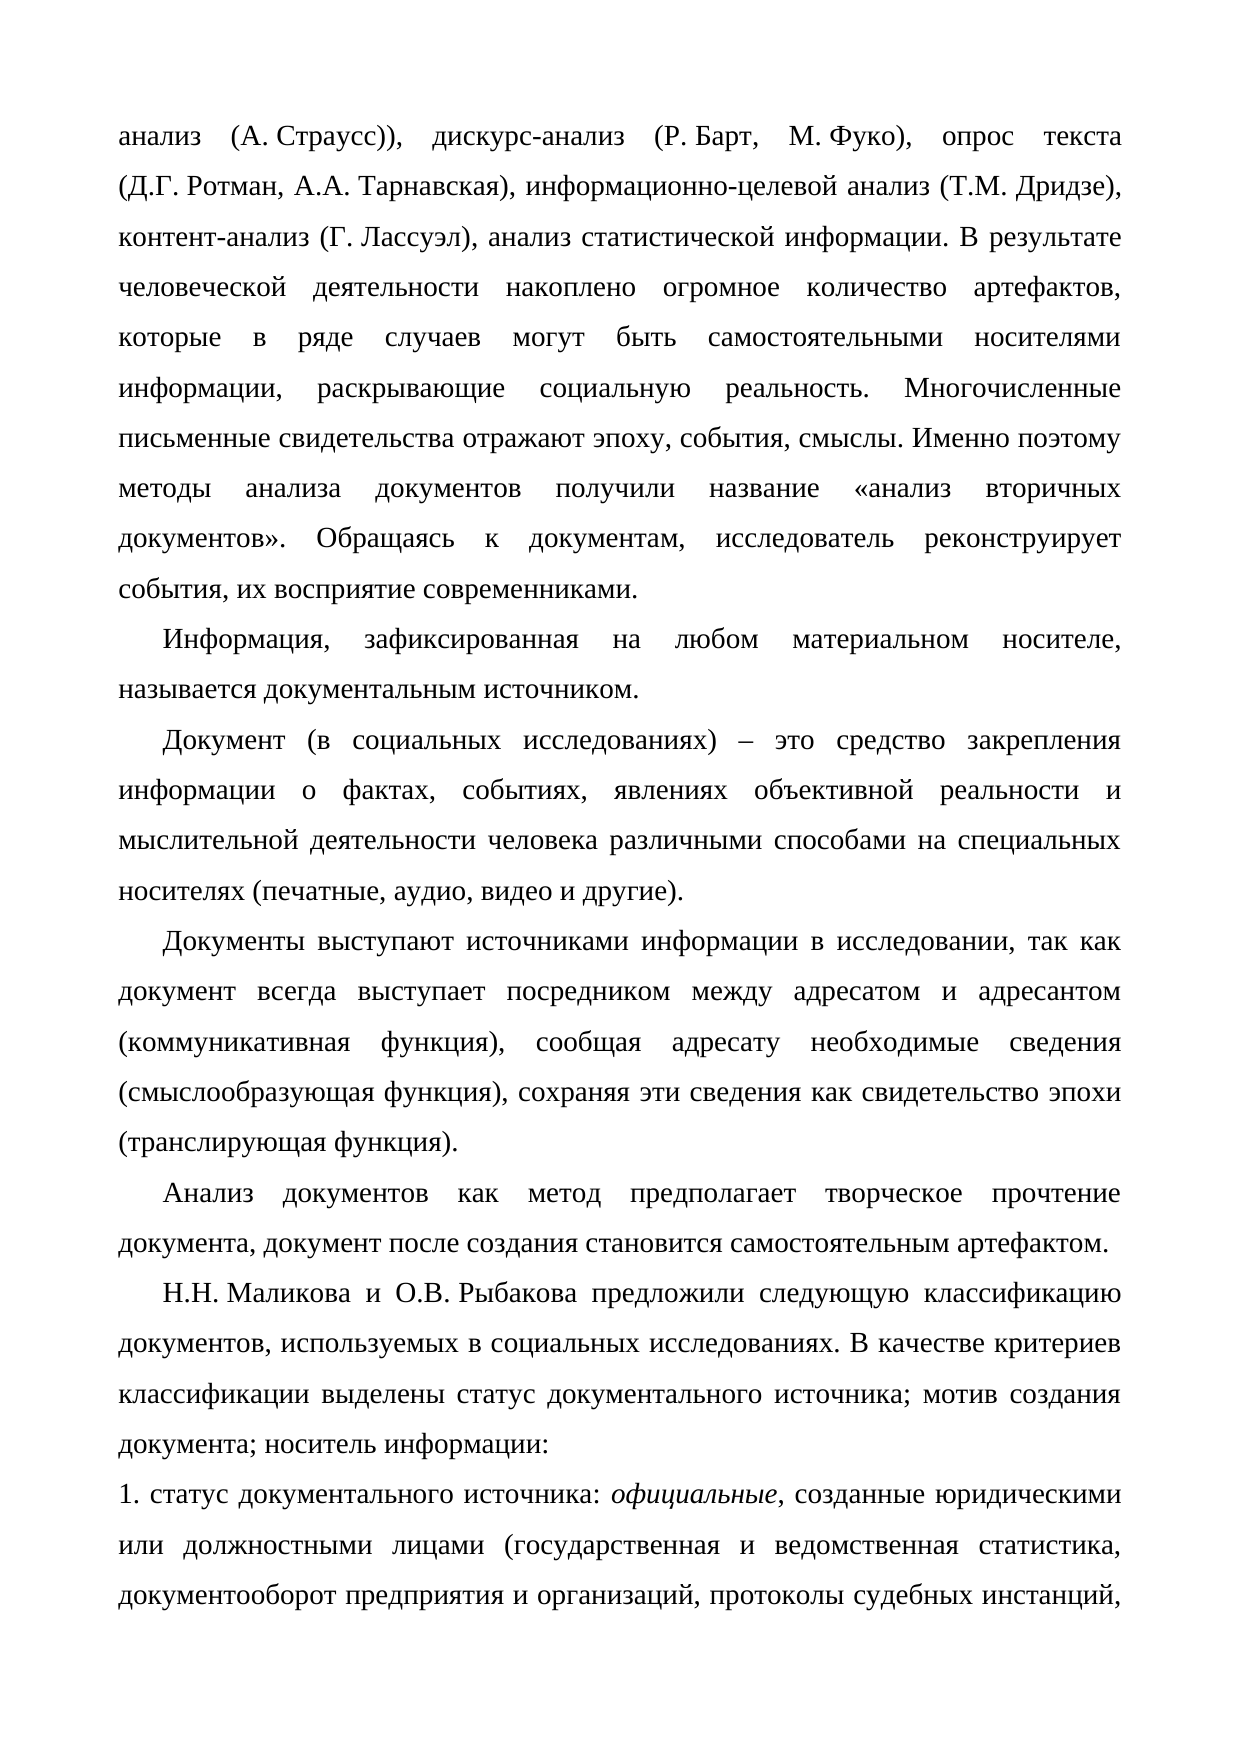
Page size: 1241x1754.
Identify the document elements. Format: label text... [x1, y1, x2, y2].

list Информация, зафиксированная на любом материальном носителе, называется документальным источником. [118, 621, 1122, 705]
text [118, 1477, 1122, 1611]
list Анализ документов как метод предполагает творческое прочтение документа, документ после создания становится самостоятельным артефактом. [118, 1175, 1122, 1258]
list Н.Н. Маликова и О.В. Рыбакова предложили следующую классификацию документов, используемых в социальных исследованиях. В качестве критериев классификации выделены статус документального источника; мотив создания документа; носитель информации: [118, 1275, 1122, 1460]
list Документ (в социальных исследованиях) – это средство закрепления информации о фактах, событиях, явлениях объективной реальности и мыслительной деятельности человека различными способами на специальных носителях (печатные, аудио, видео и другие). [118, 722, 1122, 906]
list Документы выступают источниками информации в исследовании, так как документ всегда выступает посредником между адресатом и адресантом (коммуникативная функция), сообщая адресату необходимые сведения (смыслообразующая функция), сохраняя эти сведения как свидетельство эпохи (транслирующая функция). [118, 923, 1122, 1158]
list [118, 118, 1122, 604]
